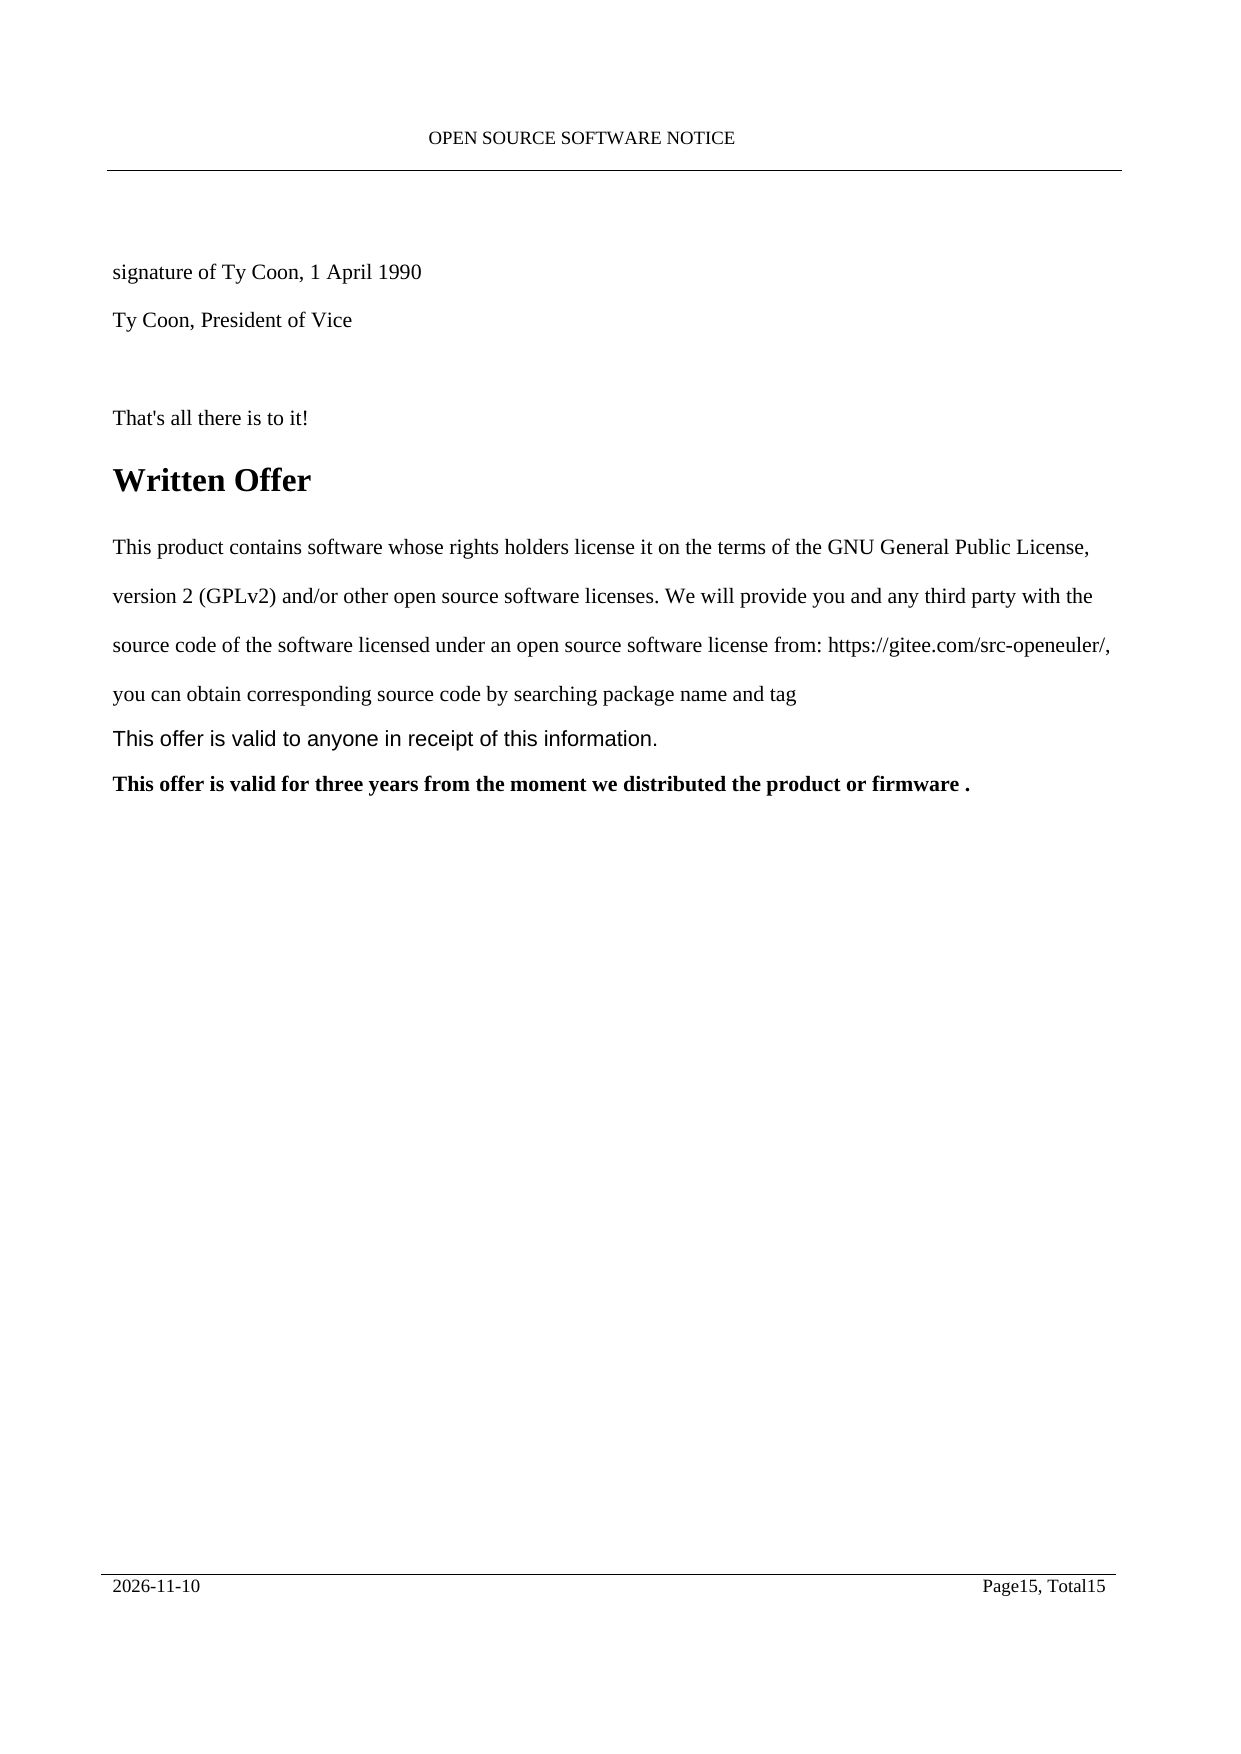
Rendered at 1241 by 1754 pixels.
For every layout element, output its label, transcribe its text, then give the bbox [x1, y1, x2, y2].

text This product contains software whose rights holders license it on the terms of the GNU General Public License, version 2 (GPLv2) and/or other open source software licenses. We will provide you and any third party with the source code of the software licensed under an open source software license from: https://gitee.com/src-openeuler/, you can obtain corresponding source code by searching package name and tag [112, 531, 1128, 709]
text Written Offer [112, 446, 1128, 511]
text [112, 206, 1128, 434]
text This offer is valid for three years from the moment we distributed the product or firmware . [112, 767, 1128, 799]
text This offer is valid to anyone in receipt of this information. [112, 722, 1128, 754]
